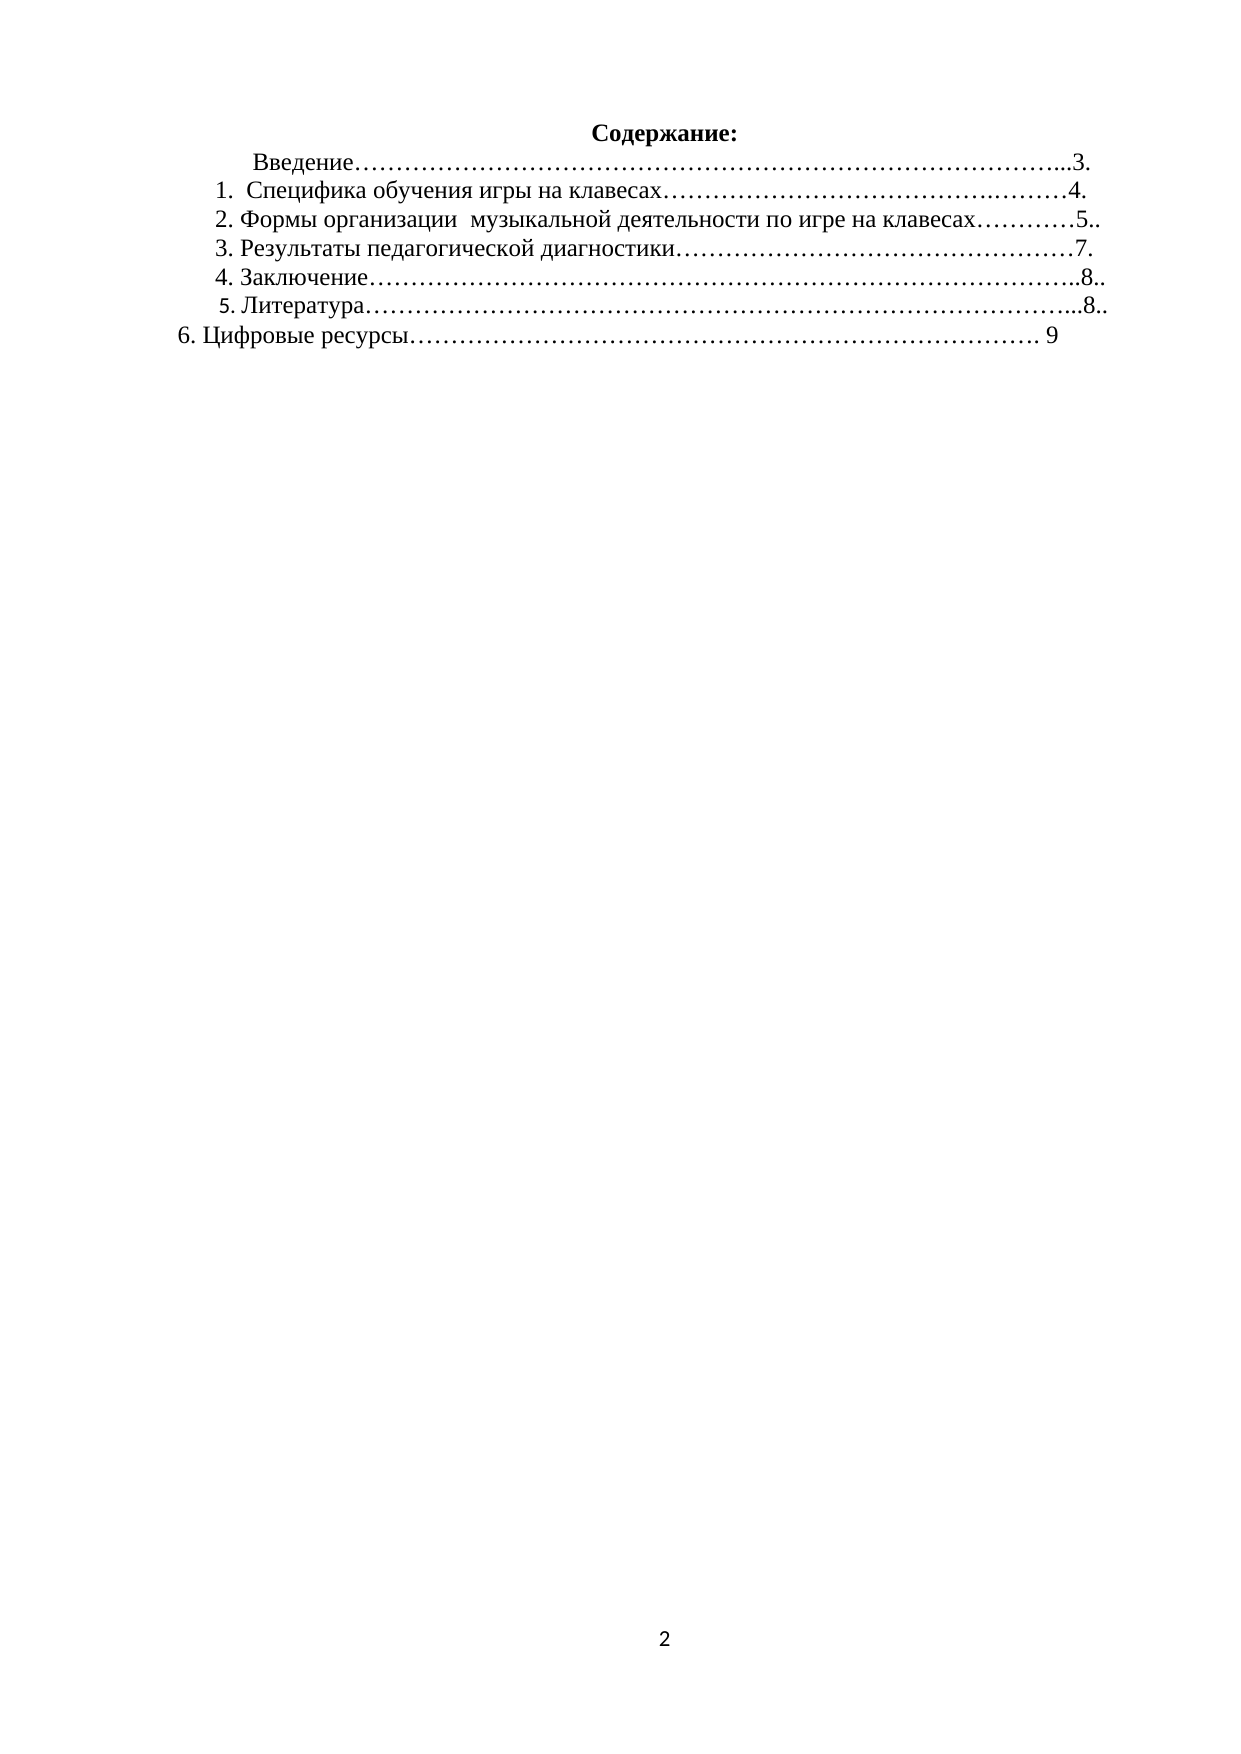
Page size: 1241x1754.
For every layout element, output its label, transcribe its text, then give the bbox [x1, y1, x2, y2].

list Введение…………………………………………………………………………...3. [252, 147, 1152, 176]
text 1. Специфика обучения игры на клавесах………………………………….………4. [177, 176, 1152, 204]
text 2. Формы организации музыкальной деятельности по игре на клавесах…………5.. [177, 204, 1152, 233]
text 5. Литература…………………………………………………………………………...8.. 6. Цифровые ресурсы…………………………………………………………………. 9 [177, 291, 1152, 348]
text Содержание: [177, 118, 1152, 147]
text 3. Результаты педагогической диагностики…………………………………………7. [177, 233, 1152, 262]
text 4. Заключение…………………………………………………………………………..8.. [177, 262, 1152, 291]
